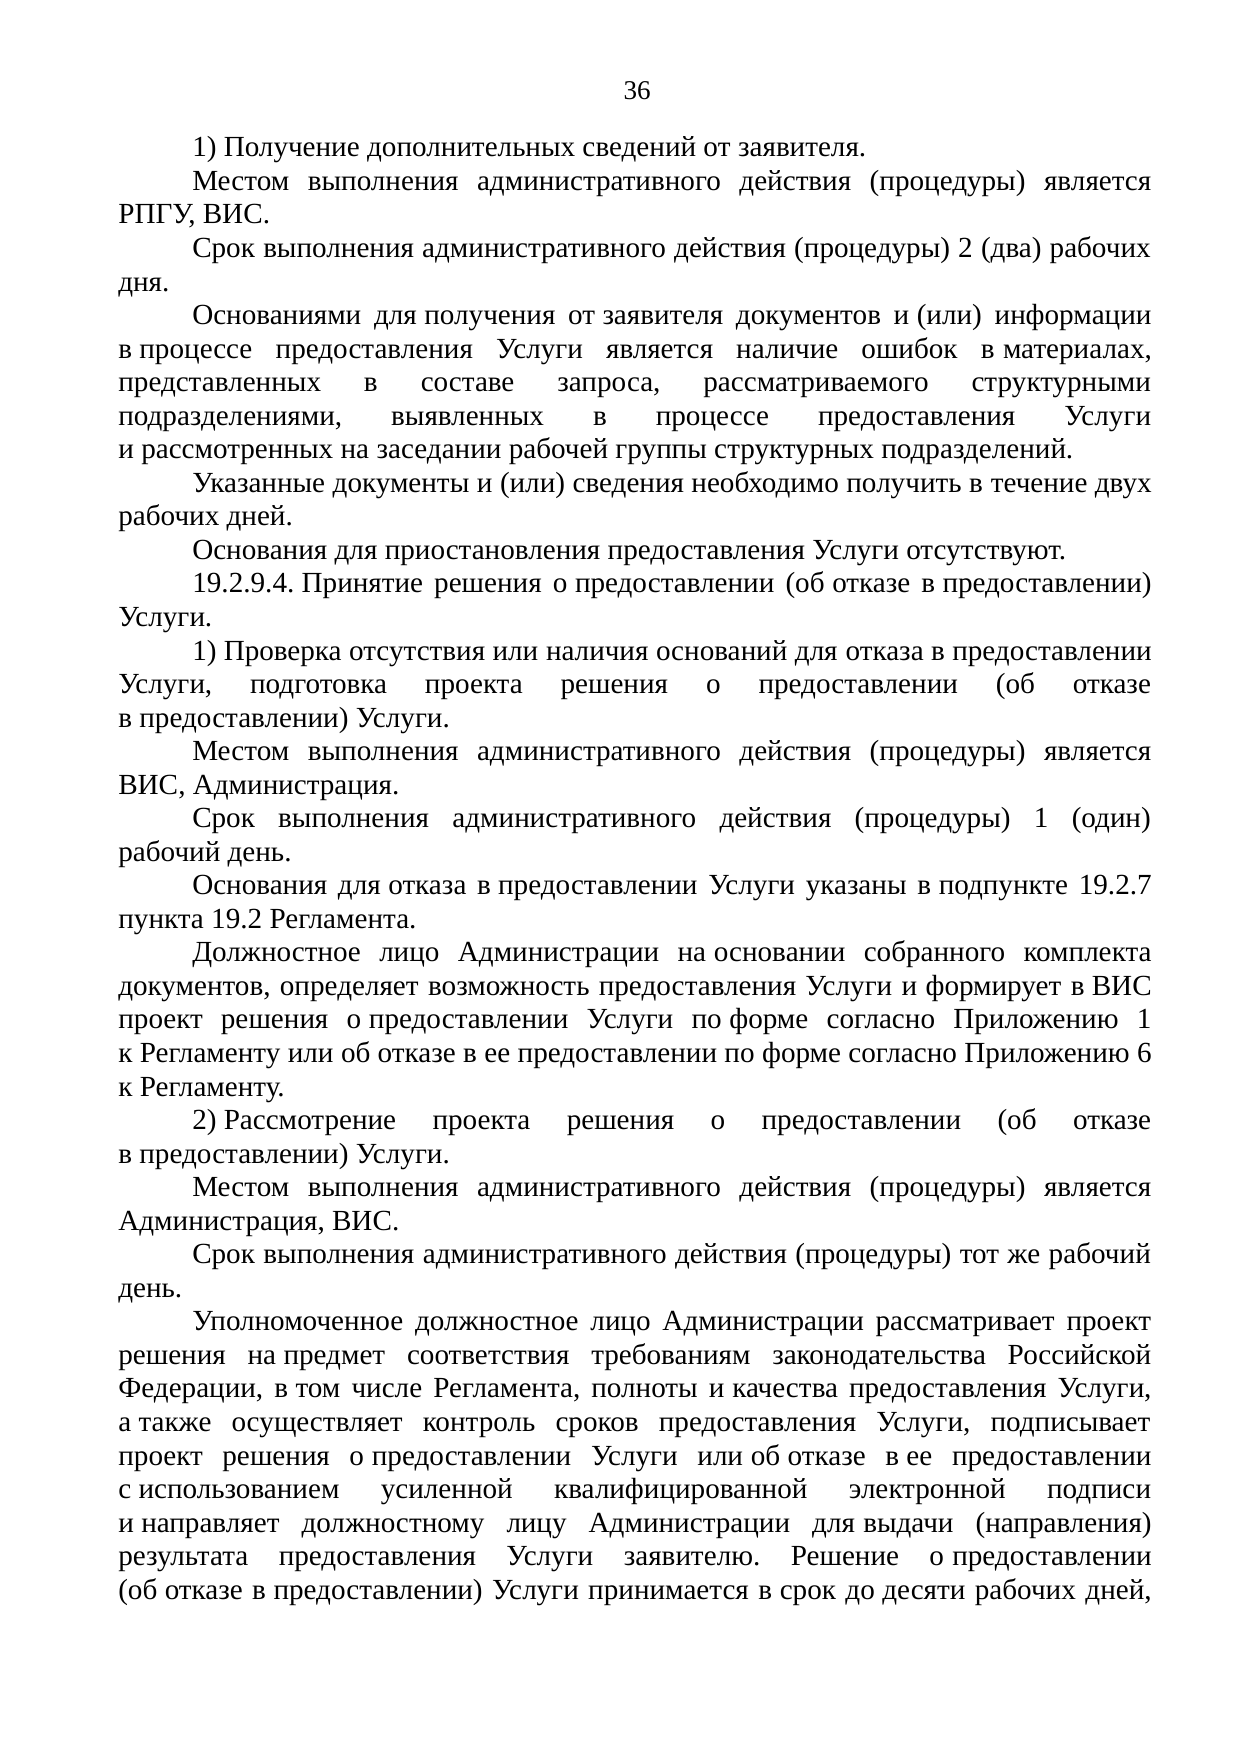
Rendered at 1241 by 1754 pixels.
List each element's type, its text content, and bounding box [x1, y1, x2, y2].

text Должностное лицо Администрации на основании собранного комплекта документов, определяет возможность предоставления Услуги и формирует в ВИС проект решения о предоставлении Услуги по форме согласно Приложению 1 к Регламенту или об отказе в ее предоставлении по форме согласно Приложению 6 к Регламенту. [118, 934, 1152, 1102]
text Срок выполнения административного действия (процедуры) 2 (два) рабочих дня. [118, 230, 1152, 297]
text Указанные документы и (или) сведения необходимо получить в течение двух рабочих дней. [118, 465, 1152, 532]
text Местом выполнения административного действия (процедуры) является Администрация, ВИС. [118, 1169, 1152, 1236]
text Срок выполнения административного действия (процедуры) 1 (один) рабочий день. [118, 800, 1152, 867]
text 1) Проверка отсутствия или наличия оснований для отказа в предоставлении Услуги, подготовка проекта решения о предоставлении (об отказе в предоставлении) Услуги. [118, 633, 1152, 733]
text Основания для отказа в предоставлении Услуги указаны в подпункте 19.2.7 пункта 19.2 Регламента. [118, 867, 1152, 934]
text Основания для приостановления предоставления Услуги отсутствуют. [118, 532, 1152, 566]
text Срок выполнения административного действия (процедуры) тот же рабочий день. [118, 1236, 1152, 1303]
text Местом выполнения административного действия (процедуры) является ВИС, Администрация. [118, 733, 1152, 800]
text 19.2.9.4. Принятие решения о предоставлении (об отказе в предоставлении) Услуги. [118, 566, 1152, 633]
text 2) Рассмотрение проекта решения о предоставлении (об отказе в предоставлении) Услуги. [118, 1102, 1152, 1169]
text Основаниями для получения от заявителя документов и (или) информации в процессе предоставления Услуги является наличие ошибок в материалах, представленных в составе запроса, рассматриваемого структурными подразделениями, выявленных в процессе предоставления Услуги и рассмотренных на заседании рабочей группы структурных подразделений. [118, 297, 1152, 465]
text 1) Получение дополнительных сведений от заявителя. [118, 129, 1152, 163]
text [118, 1303, 1152, 1605]
text Местом выполнения административного действия (процедуры) является РПГУ, ВИС. [118, 163, 1152, 230]
